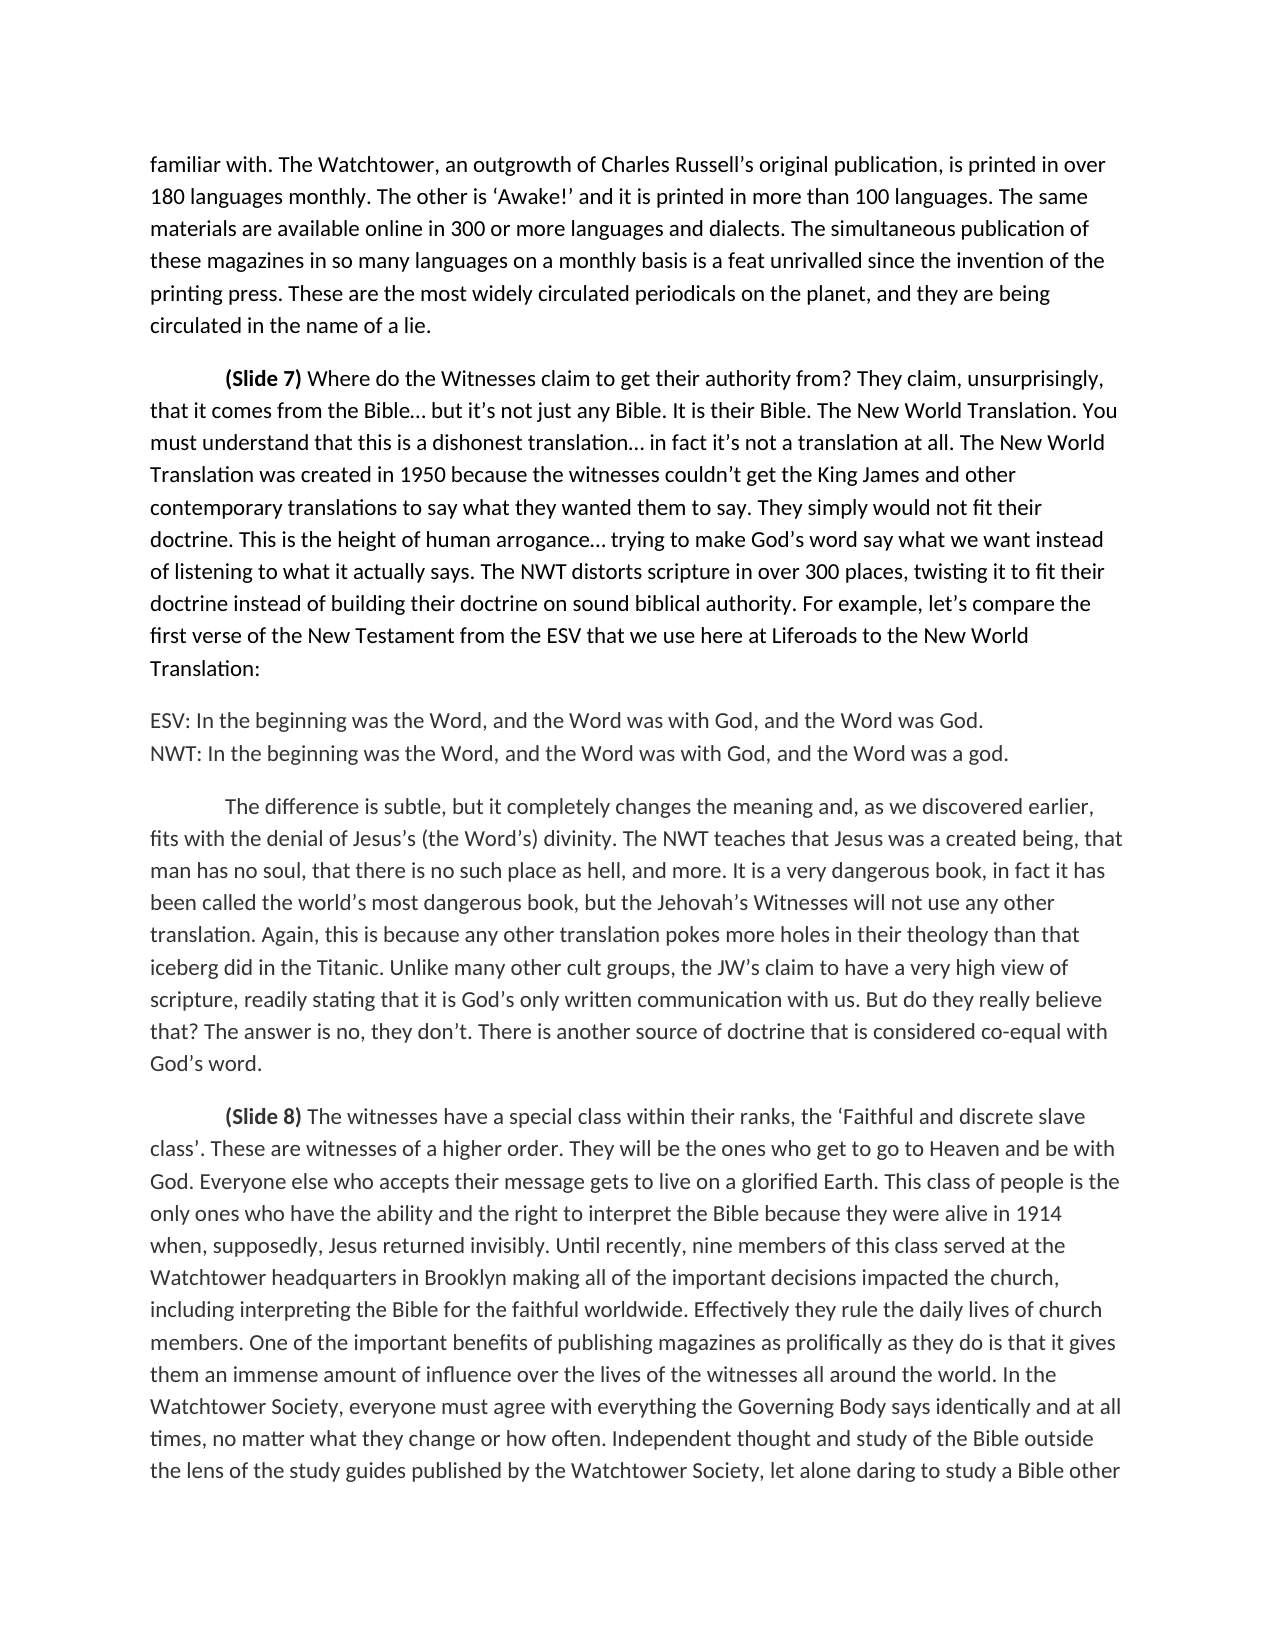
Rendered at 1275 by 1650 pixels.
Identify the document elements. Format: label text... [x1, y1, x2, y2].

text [150, 1102, 1125, 1484]
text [150, 150, 1125, 339]
text ESV: In the beginning was the Word, and the Word was with God, and the Word was God. NWT: In the beginning was the Word, and the Word was with God, and the Word was a god. [150, 707, 1125, 767]
text (Slide 7) Where do the Witnesses claim to get their authority from? They claim, unsurprisingly, that it comes from the Bible… but it’s not just any Bible. It is their Bible. The New World Translation. You must understand that this is a dishonest translation… in fact it’s not a translation at all. The New World Translation was created in 1950 because the witnesses couldn’t get the King James and other contemporary translations to say what they wanted them to say. They simply would not fit their doctrine. This is the height of human arrogance… trying to make God’s word say what we want instead of listening to what it actually says. The NWT distorts scripture in over 300 places, twisting it to fit their doctrine instead of building their doctrine on sound biblical authority. For example, let’s compare the first verse of the New Testament from the ESV that we use here at Liferoads to the New World Translation: [150, 364, 1125, 682]
text The difference is subtle, but it completely changes the meaning and, as we discovered earlier, fits with the denial of Jesus’s (the Word’s) divinity. The NWT teaches that Jesus was a created being, that man has no soul, that there is no such place as hell, and more. It is a very dangerous book, in fact it has been called the world’s most dangerous book, but the Jehovah’s Witnesses will not use any other translation. Again, this is because any other translation pokes more holes in their theology than that iceberg did in the Titanic. Unlike many other cult groups, the JW’s claim to have a very high view of scripture, readily stating that it is God’s only written communication with us. But do they really believe that? The answer is no, they don’t. There is another source of doctrine that is considered co-equal with God’s word. [150, 792, 1125, 1077]
